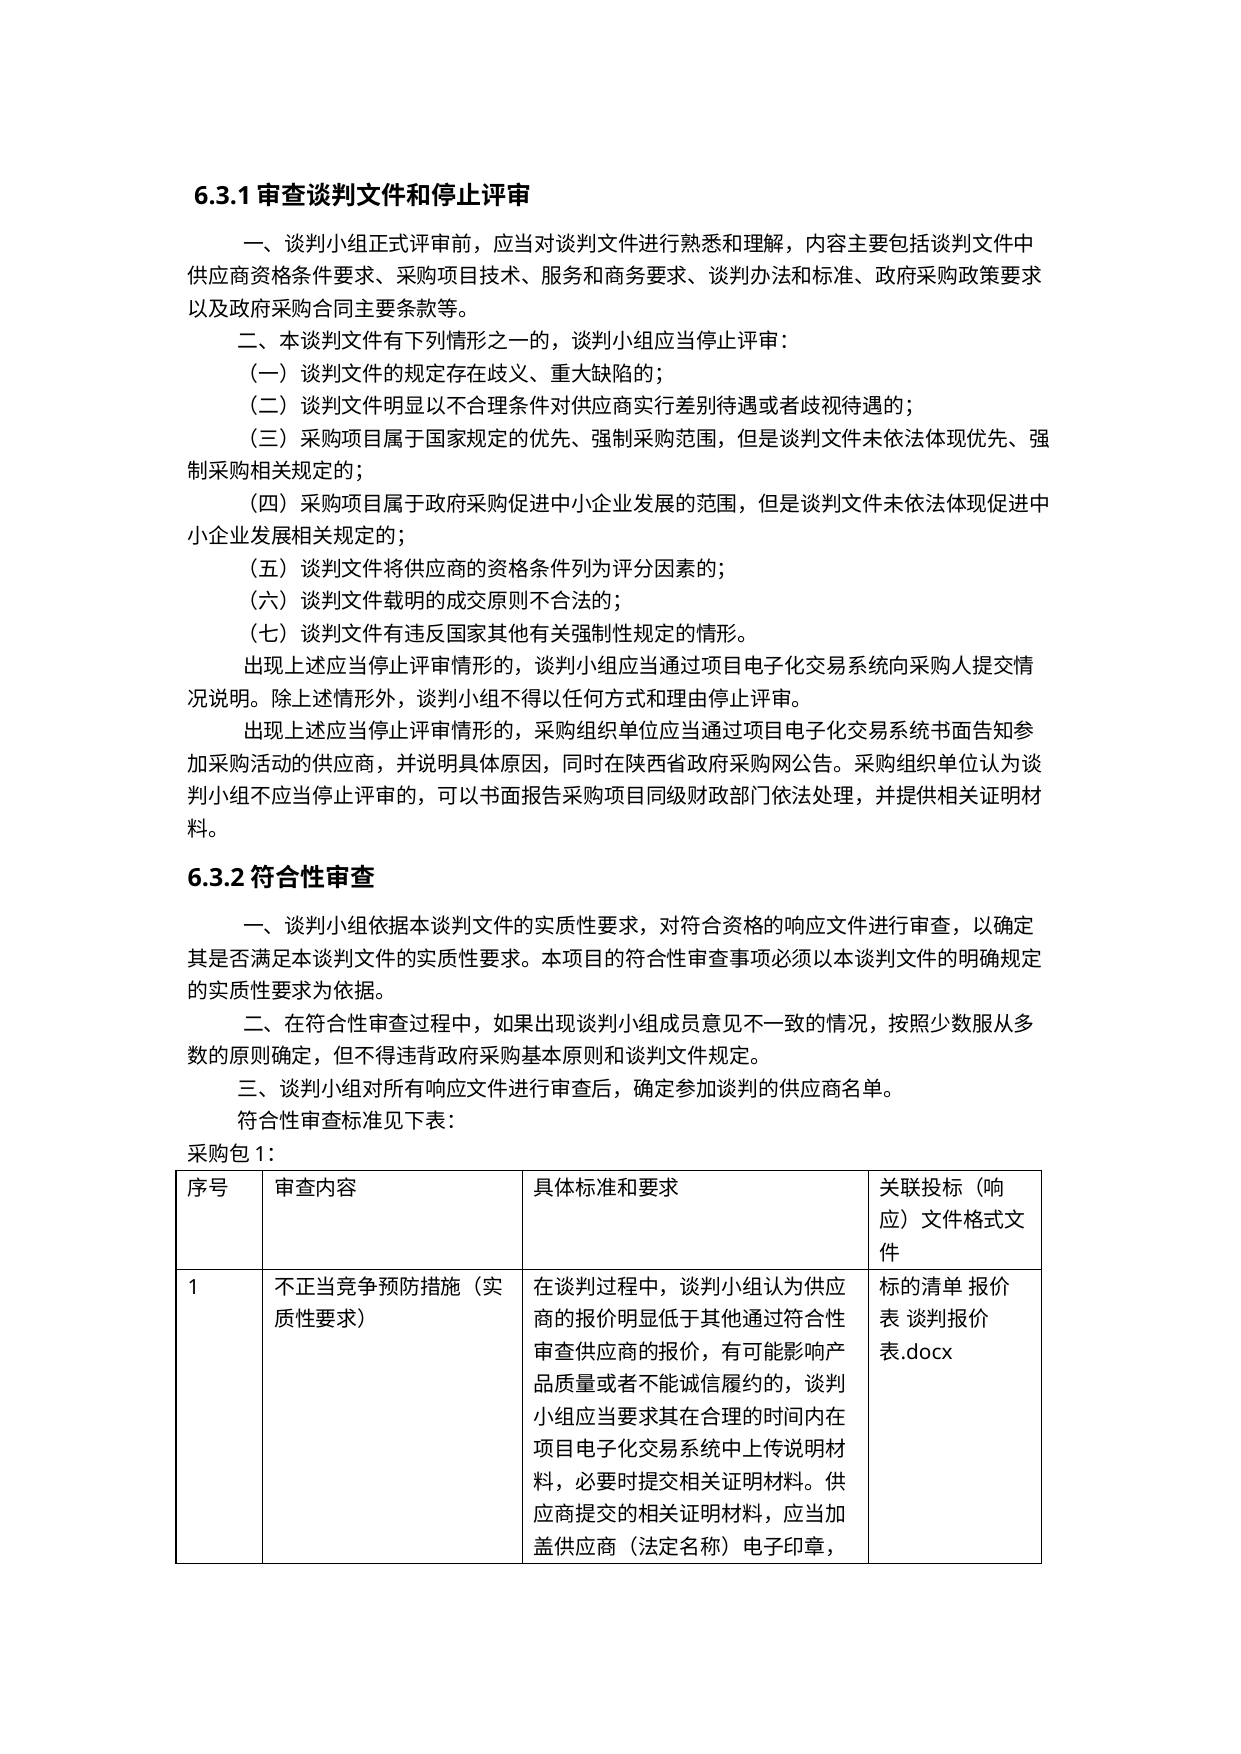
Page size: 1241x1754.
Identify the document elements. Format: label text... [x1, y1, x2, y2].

text （七）谈判文件有违反国家其他有关强制性规定的情形。 [187, 617, 1053, 649]
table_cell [523, 1270, 868, 1563]
text （六）谈判文件载明的成交原则不合法的； [187, 584, 1053, 617]
table_header 具体标准和要求 [523, 1171, 868, 1268]
table_header 序号 [177, 1171, 262, 1268]
text （五）谈判文件将供应商的资格条件列为评分因素的； [187, 552, 1053, 584]
text 6.3.2符合性审查 [187, 844, 1053, 909]
text （二）谈判文件明显以不合理条件对供应商实行差别待遇或者歧视待遇的； [187, 389, 1053, 422]
text （三）采购项目属于国家规定的优先、强制采购范围，但是谈判文件未依法体现优先、强制采购相关规定的； [187, 422, 1053, 487]
table_cell 标的清单 报价表 谈判报价表.docx [869, 1270, 1041, 1563]
table_cell 不正当竞争预防措施（实质性要求） [263, 1270, 522, 1563]
table_header 关联投标（响应）文件格式文件 [869, 1171, 1041, 1268]
text 出现上述应当停止评审情形的，采购组织单位应当通过项目电子化交易系统书面告知参加采购活动的供应商，并说明具体原因，同时在陕西省政府采购网公告。采购组织单位认为谈判小组不应当停止评审的，可以书面报告采购项目同级财政部门依法处理，并提供相关证明材料。 [187, 714, 1053, 844]
text 6.3.1审查谈判文件和停止评审 [187, 162, 1053, 227]
text 一、谈判小组依据本谈判文件的实质性要求，对符合资格的响应文件进行审查，以确定其是否满足本谈判文件的实质性要求。本项目的符合性审查事项必须以本谈判文件的明确规定的实质性要求为依据。 [187, 909, 1053, 1007]
text 符合性审查标准见下表： [187, 1104, 1053, 1137]
text （一）谈判文件的规定存在歧义、重大缺陷的； [187, 357, 1053, 389]
text 出现上述应当停止评审情形的，谈判小组应当通过项目电子化交易系统向采购人提交情况说明。除上述情形外，谈判小组不得以任何方式和理由停止评审。 [187, 649, 1053, 714]
table_cell 1 [177, 1270, 262, 1563]
text 二、在符合性审查过程中，如果出现谈判小组成员意见不一致的情况，按照少数服从多数的原则确定，但不得违背政府采购基本原则和谈判文件规定。 [187, 1007, 1053, 1072]
text 二、本谈判文件有下列情形之一的，谈判小组应当停止评审： [187, 324, 1053, 357]
text 一、谈判小组正式评审前，应当对谈判文件进行熟悉和理解，内容主要包括谈判文件中供应商资格条件要求、采购项目技术、服务和商务要求、谈判办法和标准、政府采购政策要求以及政府采购合同主要条款等。 [187, 227, 1053, 324]
text 采购包1： [187, 1137, 1053, 1169]
table_header 审查内容 [263, 1171, 522, 1268]
text （四）采购项目属于政府采购促进中小企业发展的范围，但是谈判文件未依法体现促进中小企业发展相关规定的； [187, 487, 1053, 552]
text 三、谈判小组对所有响应文件进行审查后，确定参加谈判的供应商名单。 [187, 1072, 1053, 1104]
